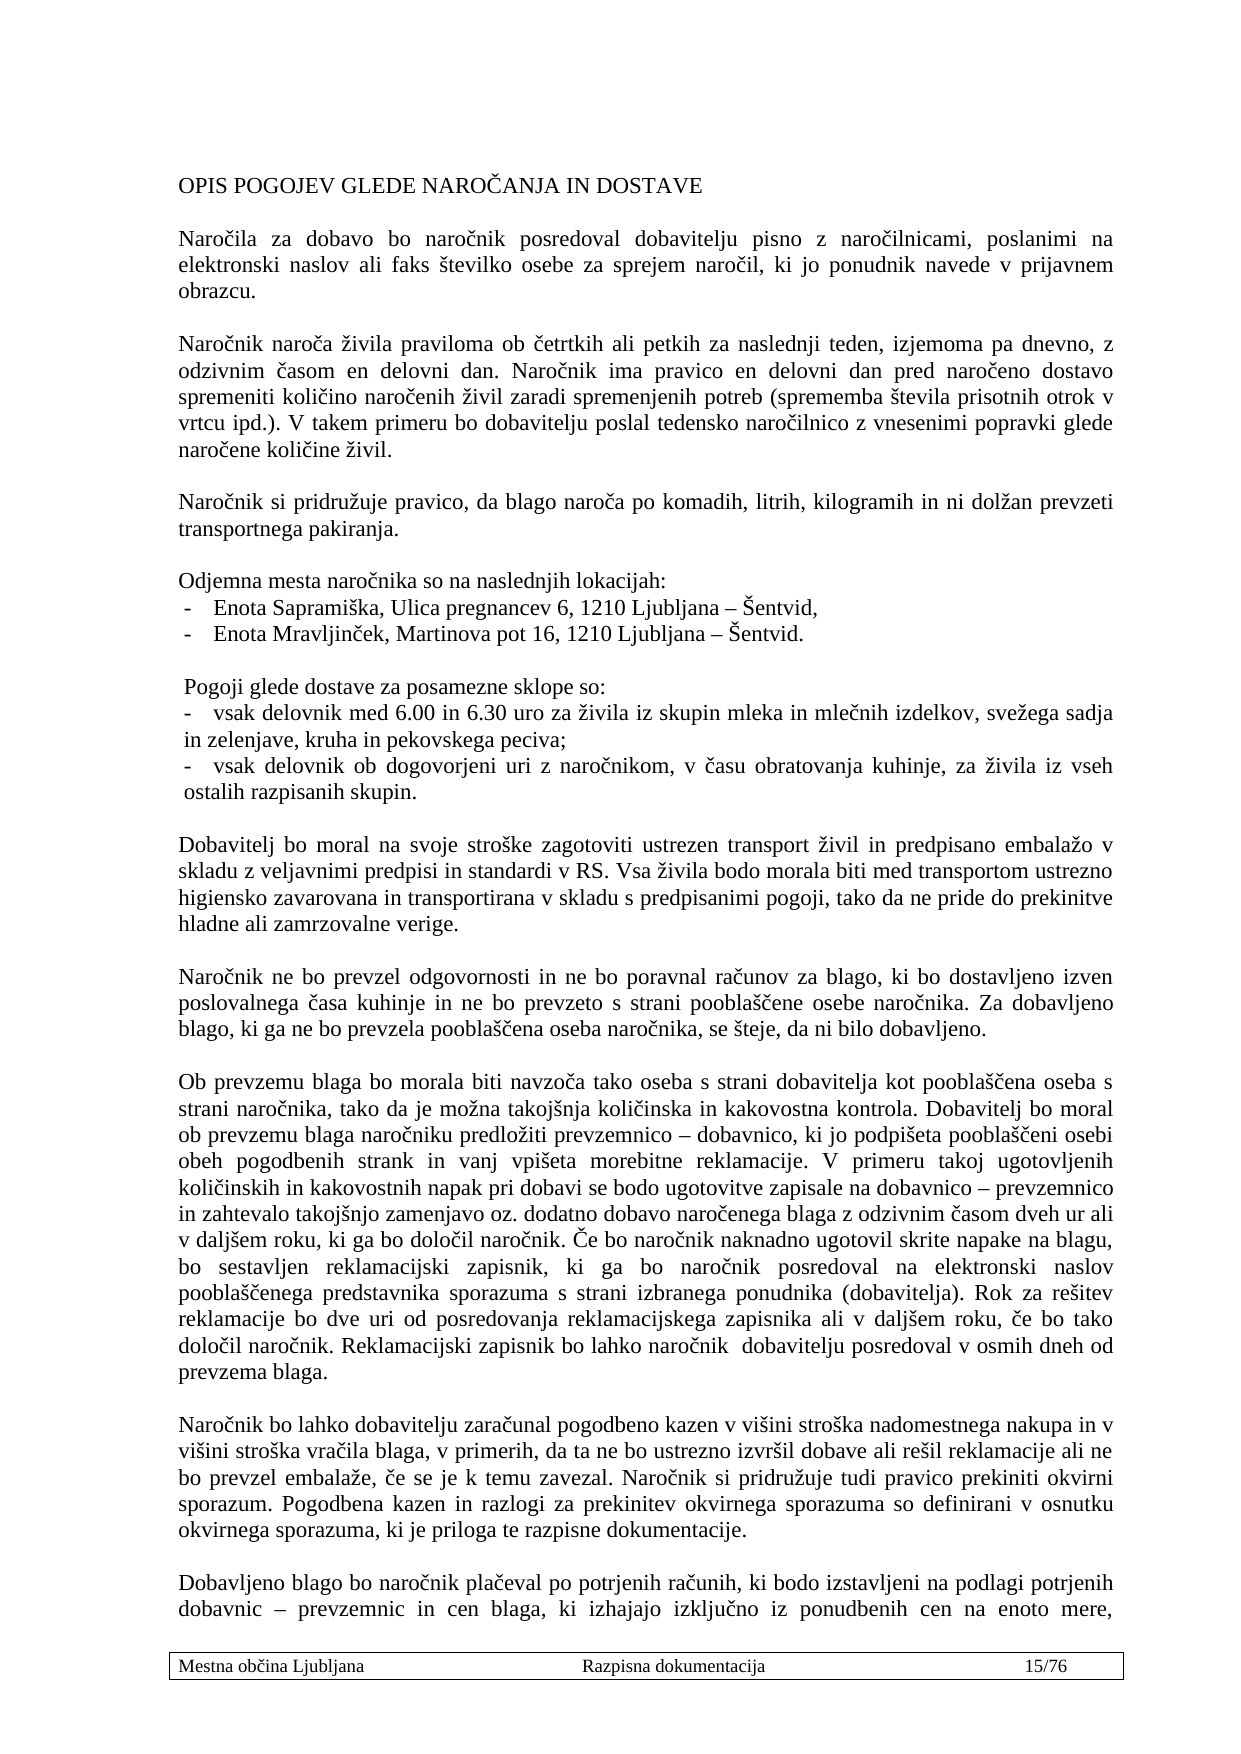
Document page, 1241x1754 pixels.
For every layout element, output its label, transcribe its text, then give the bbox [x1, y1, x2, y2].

text Dobavitelj bo moral na svoje stroške zagotoviti ustrezen transport živil in predpisano embalažo v skladu z veljavnimi predpisi in standardi v RS. Vsa živila bodo morala biti med transportom ustrezno higiensko zavarovana in transportirana v skladu s predpisanimi pogoji, tako da ne pride do prekinitve hladne ali zamrzovalne verige. [178, 831, 1115, 936]
text Naročnik bo lahko dobavitelju zaračunal pogodbeno kazen v višini stroška nadomestnega nakupa in v višini stroška vračila blaga, v primerih, da ta ne bo ustrezno izvršil dobave ali rešil reklamacije ali ne bo prevzel embalaže, če se je k temu zavezal. Naročnik si pridružuje tudi pravico prekiniti okvirni sporazum. Pogodbena kazen in razlogi za prekinitev okvirnega sporazuma so definirani v osnutku okvirnega sporazuma, ki je priloga te razpisne dokumentacije. [178, 1411, 1115, 1543]
text Ob prevzemu blaga bo morala biti navzoča tako oseba s strani dobavitelja kot pooblaščena oseba s strani naročnika, tako da je možna takojšnja količinska in kakovostna kontrola. Dobavitelj bo moral ob prevzemu blaga naročniku predložiti prevzemnico – dobavnico, ki jo podpišeta pooblaščeni osebi obeh pogodbenih strank in vanj vpišeta morebitne reklamacije. V primeru takoj ugotovljenih količinskih in kakovostnih napak pri dobavi se bodo ugotovitve zapisale na dobavnico – prevzemnico in zahtevalo takojšnjo zamenjavo oz. dodatno dobavo naročenega blaga z odzivnim časom dveh ur ali v daljšem roku, ki ga bo določil naročnik. Če bo naročnik naknadno ugotovil skrite napake na blagu, bo sestavljen reklamacijski zapisnik, ki ga bo naročnik posredoval na elektronski naslov pooblaščenega predstavnika sporazuma s strani izbranega ponudnika (dobavitelja). Rok za rešitev reklamacije bo dve uri od posredovanja reklamacijskega zapisnika ali v daljšem roku, če bo tako določil naročnik. Reklamacijski zapisnik bo lahko naročnik dobavitelju posredoval v osmih dneh od prevzema blaga. [178, 1068, 1115, 1384]
list vsak delovnik med 6.00 in 6.30 uro za živila iz skupin mleka in mlečnih izdelkov, svežega sadja in zelenjave, kruha in pekovskega peciva; [184, 699, 1115, 752]
text Naročnik si pridružuje pravico, da blago naroča po komadih, litrih, kilogramih in ni dolžan prevzeti transportnega pakiranja. [178, 488, 1115, 541]
text Naročnik ne bo prevzel odgovornosti in ne bo poravnal računov za blago, ki bo dostavljeno izven poslovalnega časa kuhinje in ne bo prevzeto s strani pooblaščene osebe naročnika. Za dobavljeno blago, ki ga ne bo prevzela pooblaščena oseba naročnika, se šteje, da ni bilo dobavljeno. [178, 963, 1115, 1042]
text Pogoji glede dostave za posamezne sklope so: [66, 673, 1115, 699]
list Enota Mravljinček, Martinova pot 16, 1210 Ljubljana – Šentvid. [184, 620, 1115, 647]
text OPIS POGOJEV GLEDE NAROČANJA IN DOSTAVE [178, 172, 1115, 198]
text Naročnik naroča živila praviloma ob četrtkih ali petkih za naslednji teden, izjemoma pa dnevno, z odzivnim časom en delovni dan. Naročnik ima pravico en delovni dan pred naročeno dostavo spremeniti količino naročenih živil zaradi spremenjenih potreb (sprememba števila prisotnih otrok v vrtcu ipd.). V takem primeru bo dobavitelju poslal tedensko naročilnico z vnesenimi popravki glede naročene količine živil. [178, 330, 1115, 462]
list Enota Sapramiška, Ulica pregnancev 6, 1210 Ljubljana – Šentvid, [184, 594, 1115, 620]
text Naročila za dobavo bo naročnik posredoval dobavitelju pisno z naročilnicami, poslanimi na elektronski naslov ali faks številko osebe za sprejem naročil, ki jo ponudnik navede v prijavnem obrazcu. [178, 225, 1115, 304]
text Odjemna mesta naročnika so na naslednjih lokacijah: [178, 567, 1115, 594]
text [178, 1569, 1115, 1622]
list vsak delovnik ob dogovorjeni uri z naročnikom, v času obratovanja kuhinje, za živila iz vseh ostalih razpisanih skupin. [184, 752, 1115, 805]
